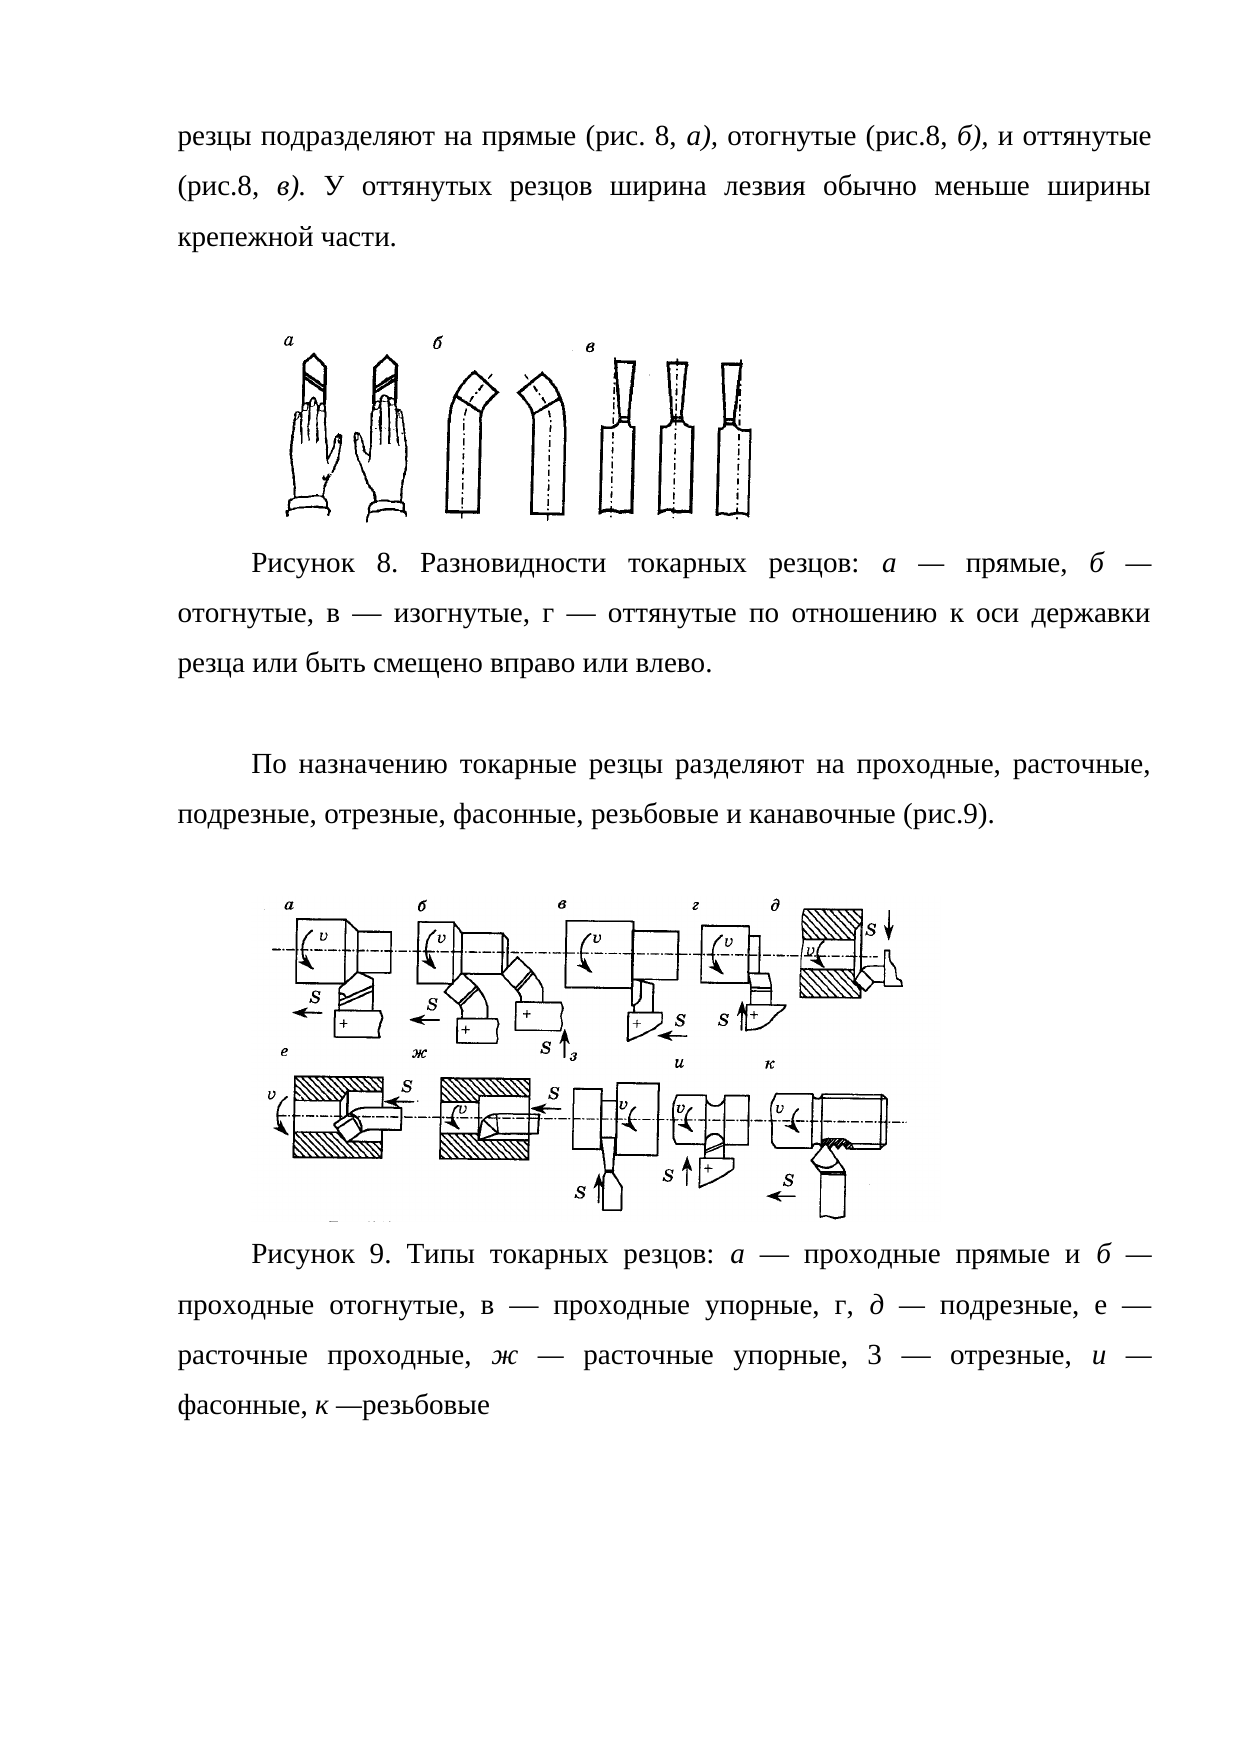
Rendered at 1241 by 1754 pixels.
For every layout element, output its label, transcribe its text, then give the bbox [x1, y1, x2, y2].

picture [251, 896, 941, 1222]
text По назначению токарные резцы разделяют на проходные, расточные, подрезные, отрезные, фасонные, резьбовые и канавочные (рис.9). [177, 746, 1152, 830]
text Рисунок 8. Разновидности токарных резцов: а — прямые, б — отогнутые, в — изогнутые, г — оттянутые по отношению к оси державки резца или быть смещено вправо или влево. [177, 545, 1152, 679]
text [177, 118, 1152, 252]
text Рисунок 9. Типы токарных резцов: а — проходные прямые и б — проходные отогнутые, в — проходные упорные, г, д — подрезные, е — расточные проходные, ж — расточные упорные, 3 — отрезные, и —фасонные, к —резьбовые [177, 1236, 1152, 1421]
